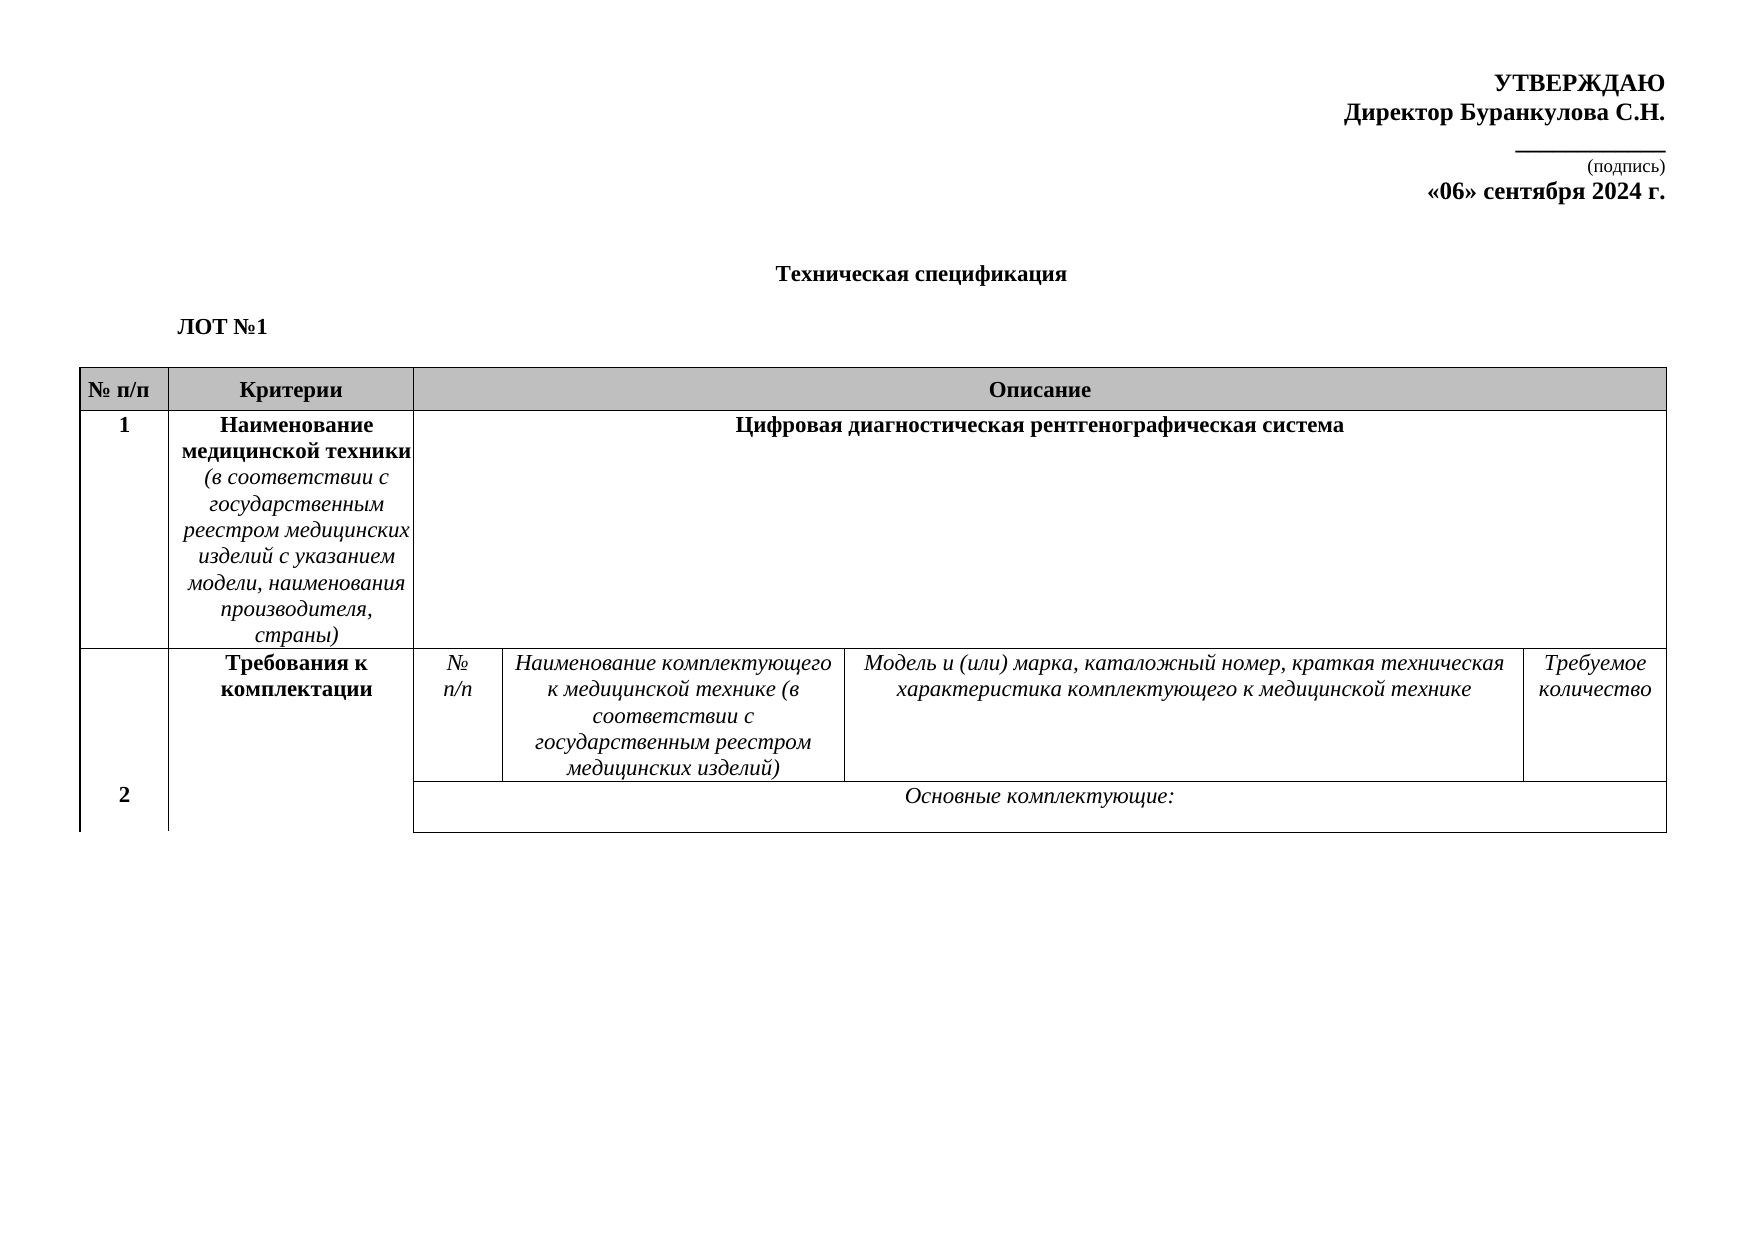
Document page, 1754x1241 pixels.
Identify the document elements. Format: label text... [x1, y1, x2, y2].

table_cell 1 [81, 411, 168, 648]
text Техническая спецификация [177, 260, 1665, 286]
table_header Описание [414, 368, 1666, 410]
text УТВЕРЖДАЮ Директор Буранкулова С.Н. ____________ [177, 68, 1665, 154]
table_cell Требуемое количество [1524, 649, 1666, 781]
table_header Критерии [169, 368, 413, 410]
table_cell Модель и (или) марка, каталожный номер, краткая техническая характеристика комплектующего к медицинской технике [845, 649, 1523, 781]
text «06» сентября 2024 г. [177, 176, 1665, 205]
table_cell Цифровая диагностическая рентгенографическая система [414, 411, 1666, 648]
table_cell № п/п [414, 649, 502, 781]
text (подпись) [177, 154, 1665, 176]
table_cell Наименование комплектующего к медицинской технике (в соответствии с государственным реестром медицинских изделий) [503, 649, 844, 781]
table_header № п/п [81, 368, 168, 410]
table_cell Основные комплектующие: [414, 782, 1666, 832]
table_cell 2 [81, 649, 168, 832]
table_cell Требования к комплектации [169, 649, 413, 832]
text ЛОТ №1 [177, 313, 1665, 339]
table_cell Наименование медицинской техники (в соответствии с государственным реестром медицинских изделий с указанием модели, наименования производителя, страны) [169, 411, 413, 648]
